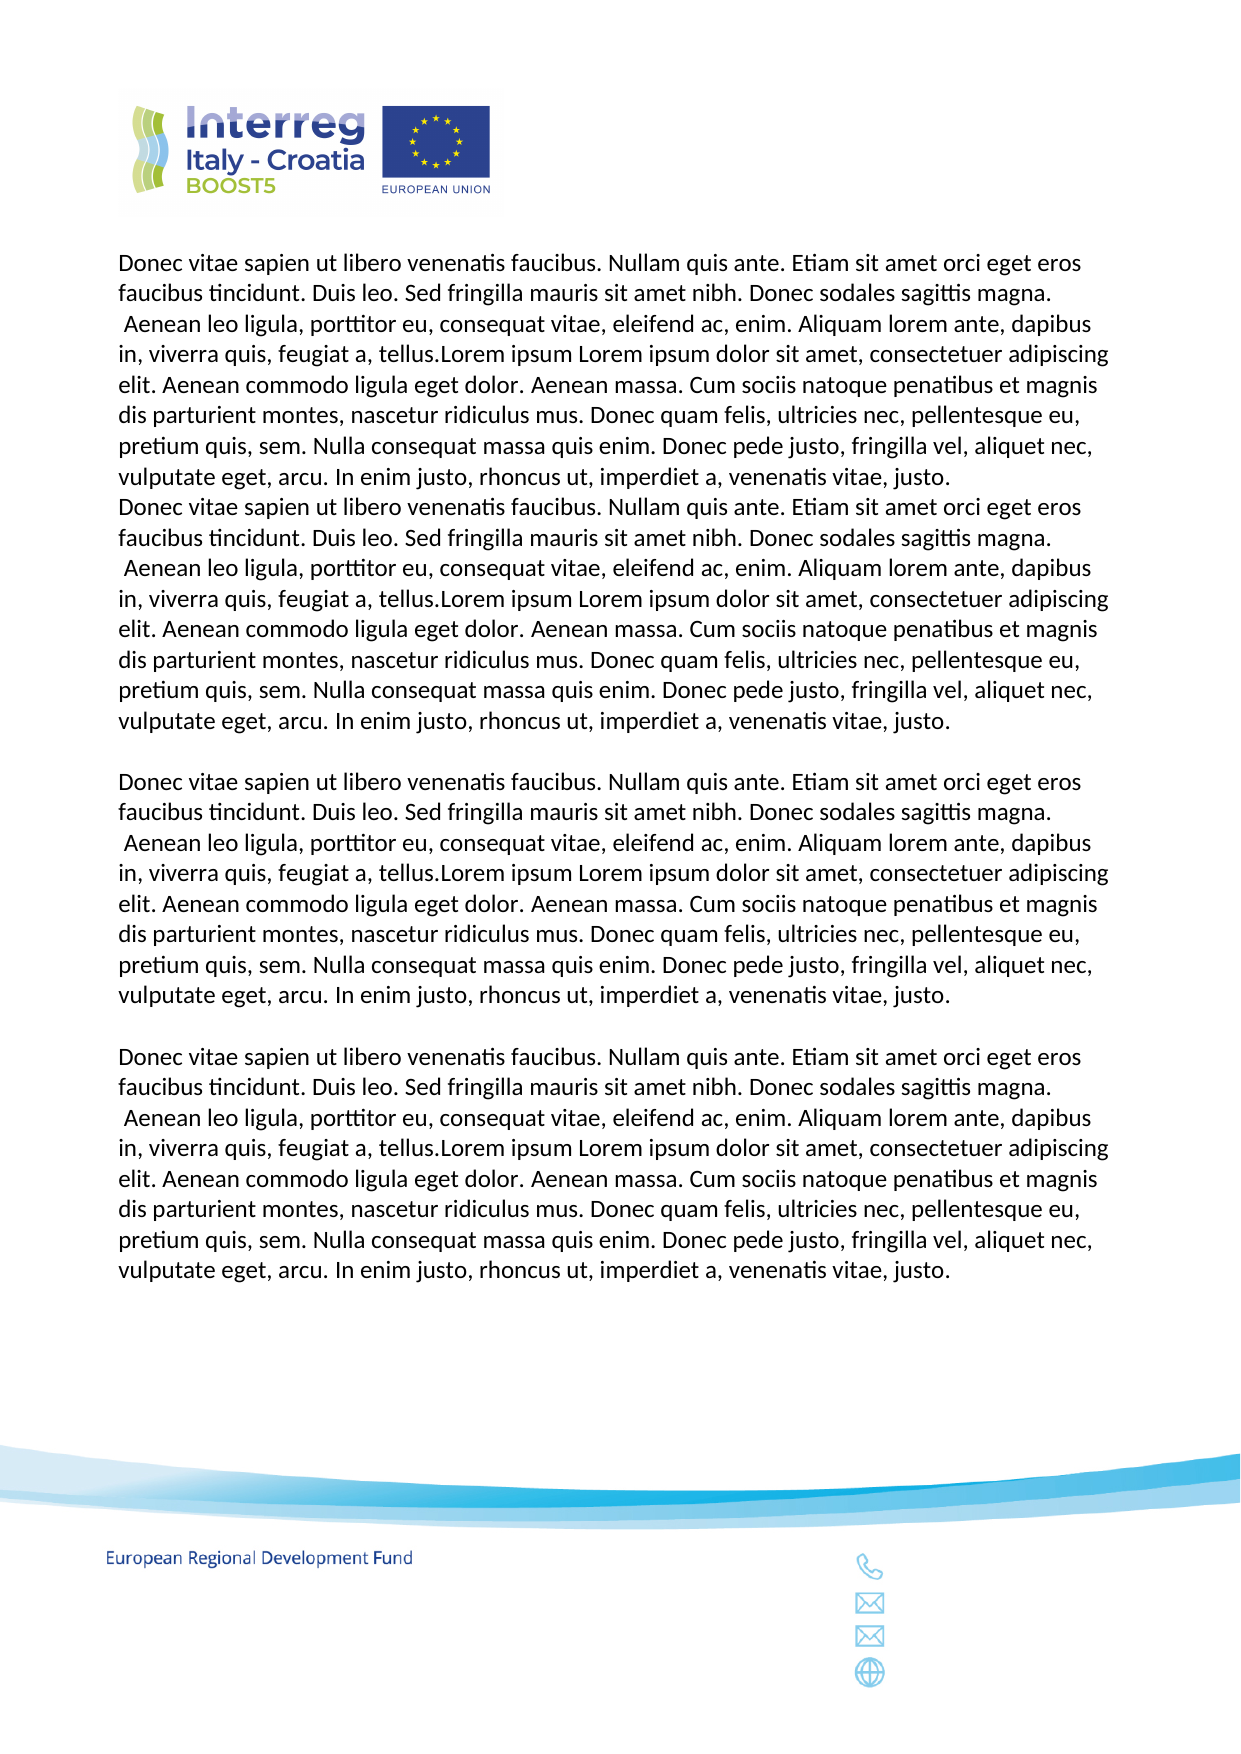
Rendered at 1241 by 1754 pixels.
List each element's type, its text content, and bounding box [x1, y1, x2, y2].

picture [118, 88, 504, 217]
picture [0, 1361, 1241, 1754]
text Donec vitae sapien ut libero venenatis faucibus. Nullam quis ante. Etiam sit amet orci eget eros faucibus tincidunt. Duis leo. Sed fringilla mauris sit amet nibh. Donec sodales sagittis magna. Aenean leo ligula, porttitor eu, consequat vitae, eleifend ac, enim. Aliquam lorem ante, dapibus in, viverra quis, feugiat a, tellus.Lorem ipsum Lorem ipsum dolor sit amet, consectetuer adipiscing elit. Aenean commodo ligula eget dolor. Aenean massa. Cum sociis natoque penatibus et magnis dis parturient montes, nascetur ridiculus mus. Donec quam felis, ultricies nec, pellentesque eu, pretium quis, sem. Nulla consequat massa quis enim. Donec pede justo, fringilla vel, aliquet nec, vulputate eget, arcu. In enim justo, rhoncus ut, imperdiet a, venenatis vitae, justo. Donec vitae sapien ut libero venenatis faucibus. Nullam quis ante. Etiam sit amet orci eget eros faucibus tincidunt. Duis leo. Sed fringilla mauris sit amet nibh. Donec sodales sagittis magna. Aenean leo ligula, porttitor eu, consequat vitae, eleifend ac, enim. Aliquam lorem ante, dapibus in, viverra quis, feugiat a, tellus.Lorem ipsum Lorem ipsum dolor sit amet, consectetuer adipiscing elit. Aenean commodo ligula eget dolor. Aenean massa. Cum sociis natoque penatibus et magnis dis parturient montes, nascetur ridiculus mus. Donec quam felis, ultricies nec, pellentesque eu, pretium quis, sem. Nulla consequat massa quis enim. Donec pede justo, fringilla vel, aliquet nec, vulputate eget, arcu. In enim justo, rhoncus ut, imperdiet a, venenatis vitae, justo. Donec vitae sapien ut libero venenatis faucibus. Nullam quis ante. Etiam sit amet orci eget eros faucibus tincidunt. Duis leo. Sed fringilla mauris sit amet nibh. Donec sodales sagittis magna. Aenean leo ligula, porttitor eu, consequat vitae, eleifend ac, enim. Aliquam lorem ante, dapibus in, viverra quis, feugiat a, tellus.Lorem ipsum Lorem ipsum dolor sit amet, consectetuer adipiscing elit. Aenean commodo ligula eget dolor. Aenean massa. Cum sociis natoque penatibus et magnis dis parturient montes, nascetur ridiculus mus. Donec quam felis, ultricies nec, pellentesque eu, pretium quis, sem. Nulla consequat massa quis enim. Donec pede justo, fringilla vel, aliquet nec, vulputate eget, arcu. In enim justo, rhoncus ut, imperdiet a, venenatis vitae, justo. Donec vitae sapien ut libero venenatis faucibus. Nullam quis ante. Etiam sit amet orci eget eros faucibus tincidunt. Duis leo. Sed fringilla mauris sit amet nibh. Donec sodales sagittis magna. Aenean leo ligula, porttitor eu, consequat vitae, eleifend ac, enim. Aliquam lorem ante, dapibus in, viverra quis, feugiat a, tellus.Lorem ipsum Lorem ipsum dolor sit amet, consectetuer adipiscing elit. Aenean commodo ligula eget dolor. Aenean massa. Cum sociis natoque penatibus et magnis dis parturient montes, nascetur ridiculus mus. Donec quam felis, ultricies nec, pellentesque eu, pretium quis, sem. Nulla consequat massa quis enim. Donec pede justo, fringilla vel, aliquet nec, vulputate eget, arcu. In enim justo, rhoncus ut, imperdiet a, venenatis vitae, justo. [118, 247, 1122, 1315]
